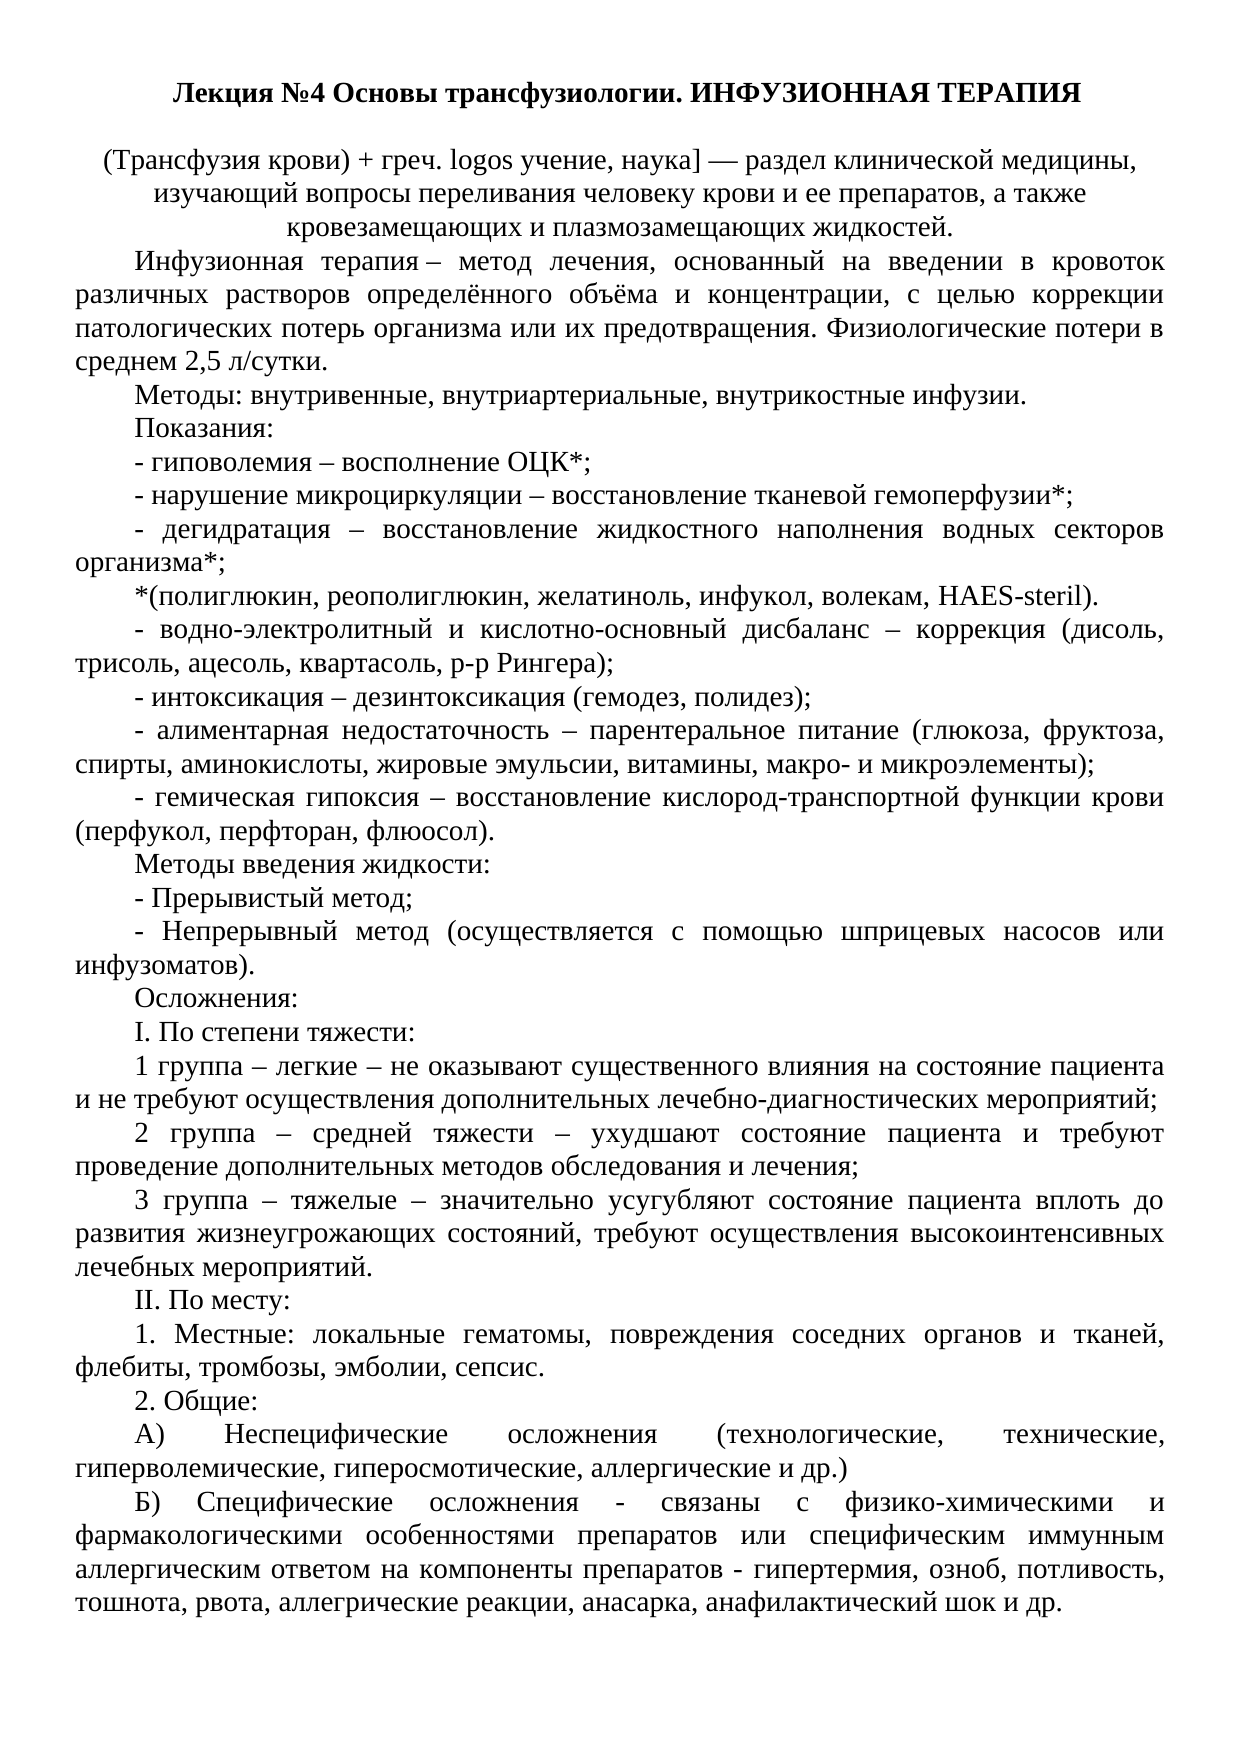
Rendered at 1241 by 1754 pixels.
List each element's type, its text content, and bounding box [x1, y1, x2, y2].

text 2. Общие: [75, 1383, 1165, 1417]
text Осложнения: [75, 981, 1165, 1014]
text I. По степени тяжести: [75, 1014, 1165, 1048]
text Лекция №4 Основы трансфузиологии. ИНФУЗИОННАЯ ТЕРАПИЯ [75, 75, 1165, 108]
text II. По месту: [75, 1282, 1165, 1316]
text - гемическая гипоксия – восстановление кислород-транспортной функции крови (перфукол, перфторан, флюосол). [75, 779, 1165, 846]
text Методы: внутривенные, внутриартериальные, внутрикостные инфузии. [75, 377, 1165, 410]
text 1. Местные: локальные гематомы, повреждения соседних органов и тканей, флебиты, тромбозы, эмболии, сепсис. [75, 1316, 1165, 1383]
text Методы введения жидкости: [75, 846, 1165, 880]
text - интоксикация – дезинтоксикация (гемодез, полидез); [75, 679, 1165, 712]
text 3 группа – тяжелые – значительно усугубляют состояние пациента вплоть до развития жизнеугрожающих состояний, требуют осуществления высокоинтенсивных лечебных мероприятий. [75, 1182, 1165, 1282]
text Показания: [75, 410, 1165, 444]
text 1 группа – легкие – не оказывают существенного влияния на состояние пациента и не требуют осуществления дополнительных лечебно-диагностических мероприятий; [75, 1048, 1165, 1115]
text Б) Специфические осложнения - связаны с физико-химическими и фармакологическими особенностями препаратов или специфическим иммунным аллергическим ответом на компоненты препаратов - гипертермия, озноб, потливость, тошнота, рвота, аллегрические реакции, анасарка, анафилактический шок и др. [75, 1484, 1165, 1618]
text (Трансфузия крови) + греч. logos учение, наука] — раздел клинической медицины, изучающий вопросы переливания человеку крови и ее препаратов, а также кровезамещающих и плазмозамещающих жидкостей. [75, 142, 1165, 243]
text *(полиглюкин, реополиглюкин, желатиноль, инфукол, волекам, HAES-steril). [75, 578, 1165, 612]
text Инфузионная терапия – метод лечения, основанный на введении в кровоток различных растворов определённого объёма и концентрации, с целью коррекции патологических потерь организма или их предотвращения. Физиологические потери в среднем 2,5 л/сутки. [75, 243, 1165, 377]
text - дегидратация – восстановление жидкостного наполнения водных секторов организма*; [75, 511, 1165, 578]
text - нарушение микроциркуляции – восстановление тканевой гемоперфузии*; [75, 477, 1165, 511]
text - Прерывистый метод; [75, 880, 1165, 913]
text - алиментарная недостаточность – парентеральное питание (глюкоза, фруктоза, спирты, аминокислоты, жировые эмульсии, витамины, макро- и микроэлементы); [75, 712, 1165, 779]
text - Непрерывный метод (осуществляется с помощью шприцевых насосов или инфузоматов). [75, 913, 1165, 981]
text - гиповолемия – восполнение ОЦК*; [75, 444, 1165, 477]
text А) Неспецифические осложнения (технологические, технические, гиперволемические, гиперосмотические, аллергические и др.) [75, 1417, 1165, 1484]
text - водно-электролитный и кислотно-основный дисбаланс – коррекция (дисоль, трисоль, ацесоль, квартасоль, р-р Рингера); [75, 612, 1165, 679]
text 2 группа – средней тяжести – ухудшают состояние пациента и требуют проведение дополнительных методов обследования и лечения; [75, 1115, 1165, 1182]
